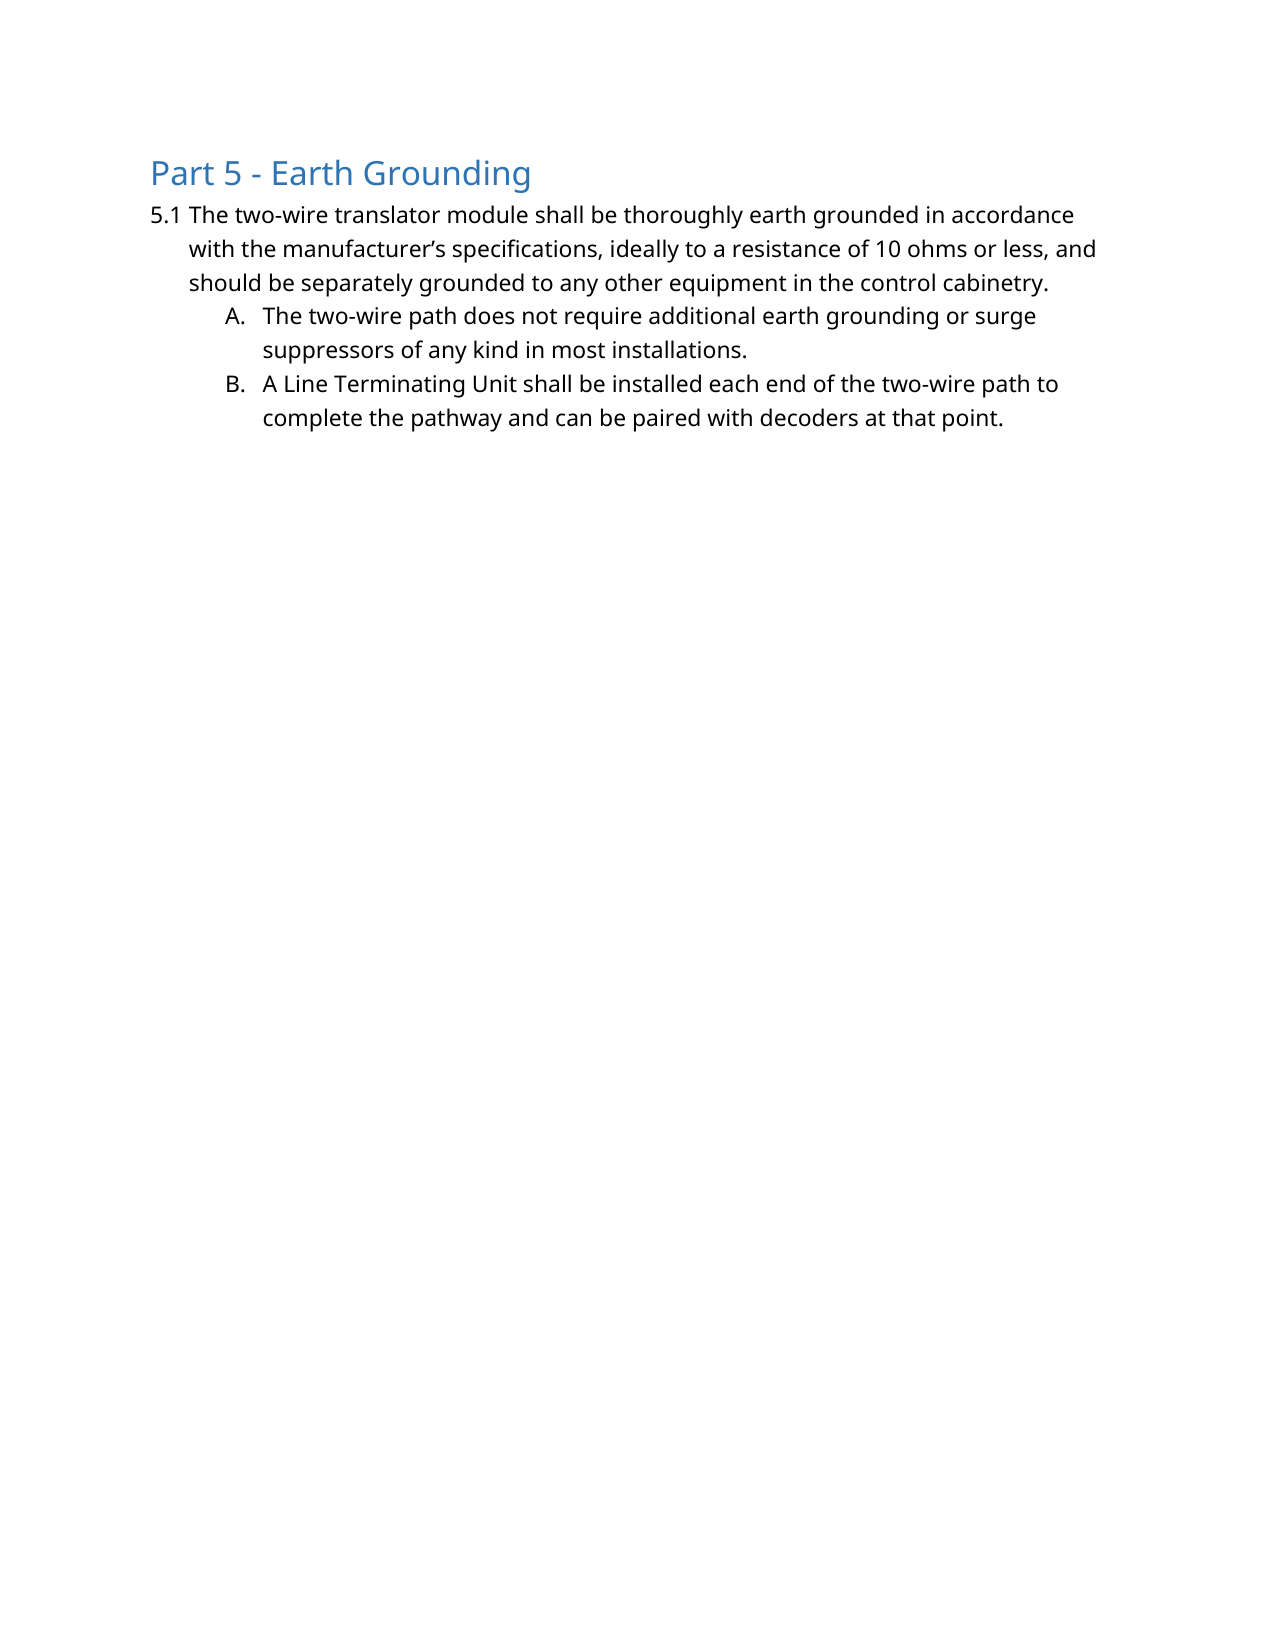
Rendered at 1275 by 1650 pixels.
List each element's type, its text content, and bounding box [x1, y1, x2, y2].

subtitle Part 5 - Earth Grounding [150, 150, 1125, 195]
list The two-wire path does not require additional earth grounding or surge suppressors of any kind in most installations. [225, 300, 1125, 365]
list The two-wire translator module shall be thoroughly earth grounded in accordance with the manufacturer’s specifications, ideally to a resistance of 10 ohms or less, and should be separately grounded to any other equipment in the control cabinetry. [150, 199, 1125, 298]
list A Line Terminating Unit shall be installed each end of the two-wire path to complete the pathway and can be paired with decoders at that point. [225, 368, 1125, 433]
